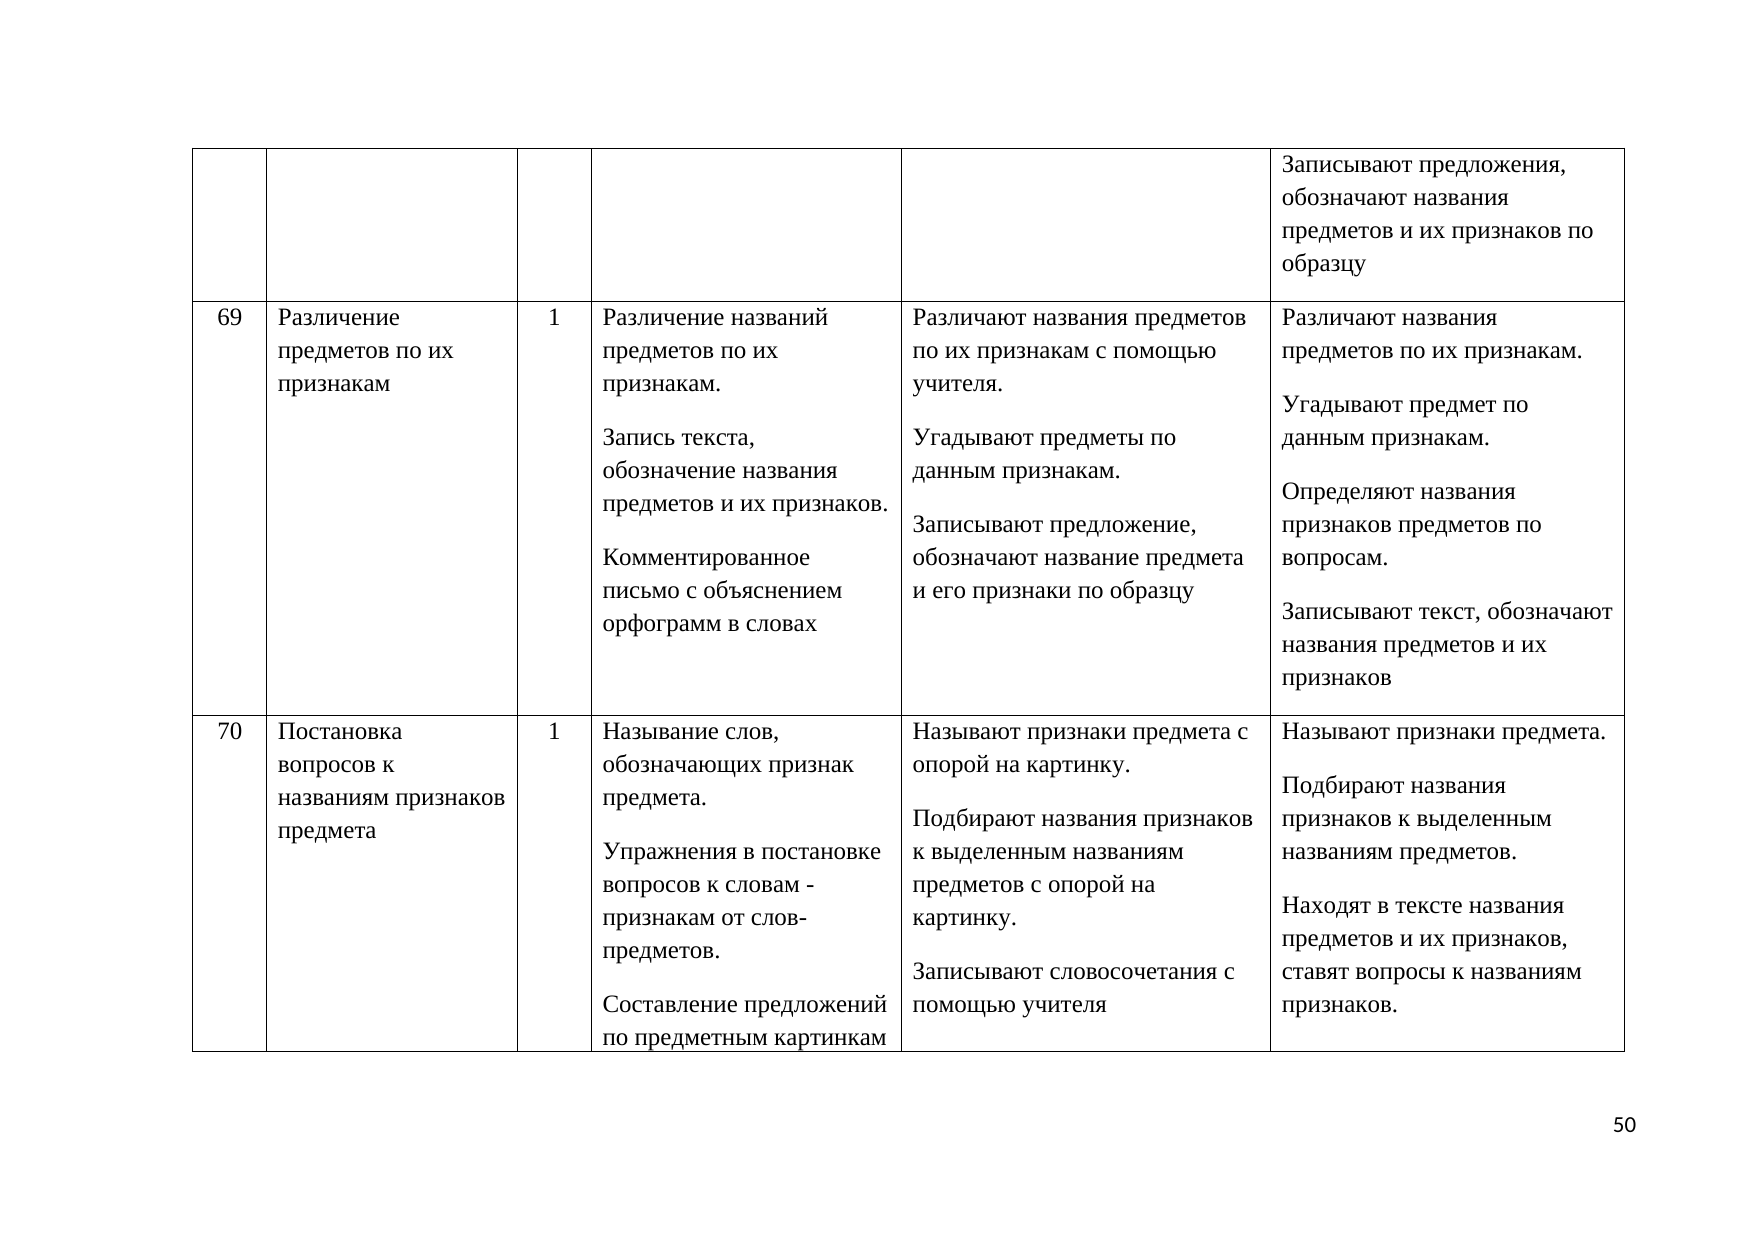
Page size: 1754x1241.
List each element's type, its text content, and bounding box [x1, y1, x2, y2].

table_cell 69 [193, 302, 266, 715]
table_cell 68 [193, 149, 266, 301]
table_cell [592, 716, 901, 1051]
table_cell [592, 149, 901, 301]
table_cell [267, 149, 517, 301]
table_cell 1 [518, 149, 591, 301]
table_cell Различают названия предметов по их признакам. Угадывают предмет по данным признакам. Определяют названия признаков предметов по вопросам. Записывают текст, обозначают названия предметов и их признаков [1271, 302, 1624, 715]
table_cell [1271, 716, 1624, 1051]
table_cell 1 [518, 302, 591, 715]
table_cell 1 [518, 716, 591, 1051]
table_cell 70 [193, 716, 266, 1051]
table_cell Различение предметов по их признакам [267, 302, 517, 715]
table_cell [902, 149, 1270, 301]
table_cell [267, 716, 517, 1051]
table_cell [1271, 149, 1624, 301]
table_cell Различение названий предметов по их признакам. Запись текста, обозначение названия предметов и их признаков. Комментированное письмо с объяснением орфограмм в словах [592, 302, 901, 715]
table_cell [902, 716, 1270, 1051]
table_cell Различают названия предметов по их признакам с помощью учителя. Угадывают предметы по данным признакам. Записывают предложение, обозначают название предмета и его признаки по образцу [902, 302, 1270, 715]
